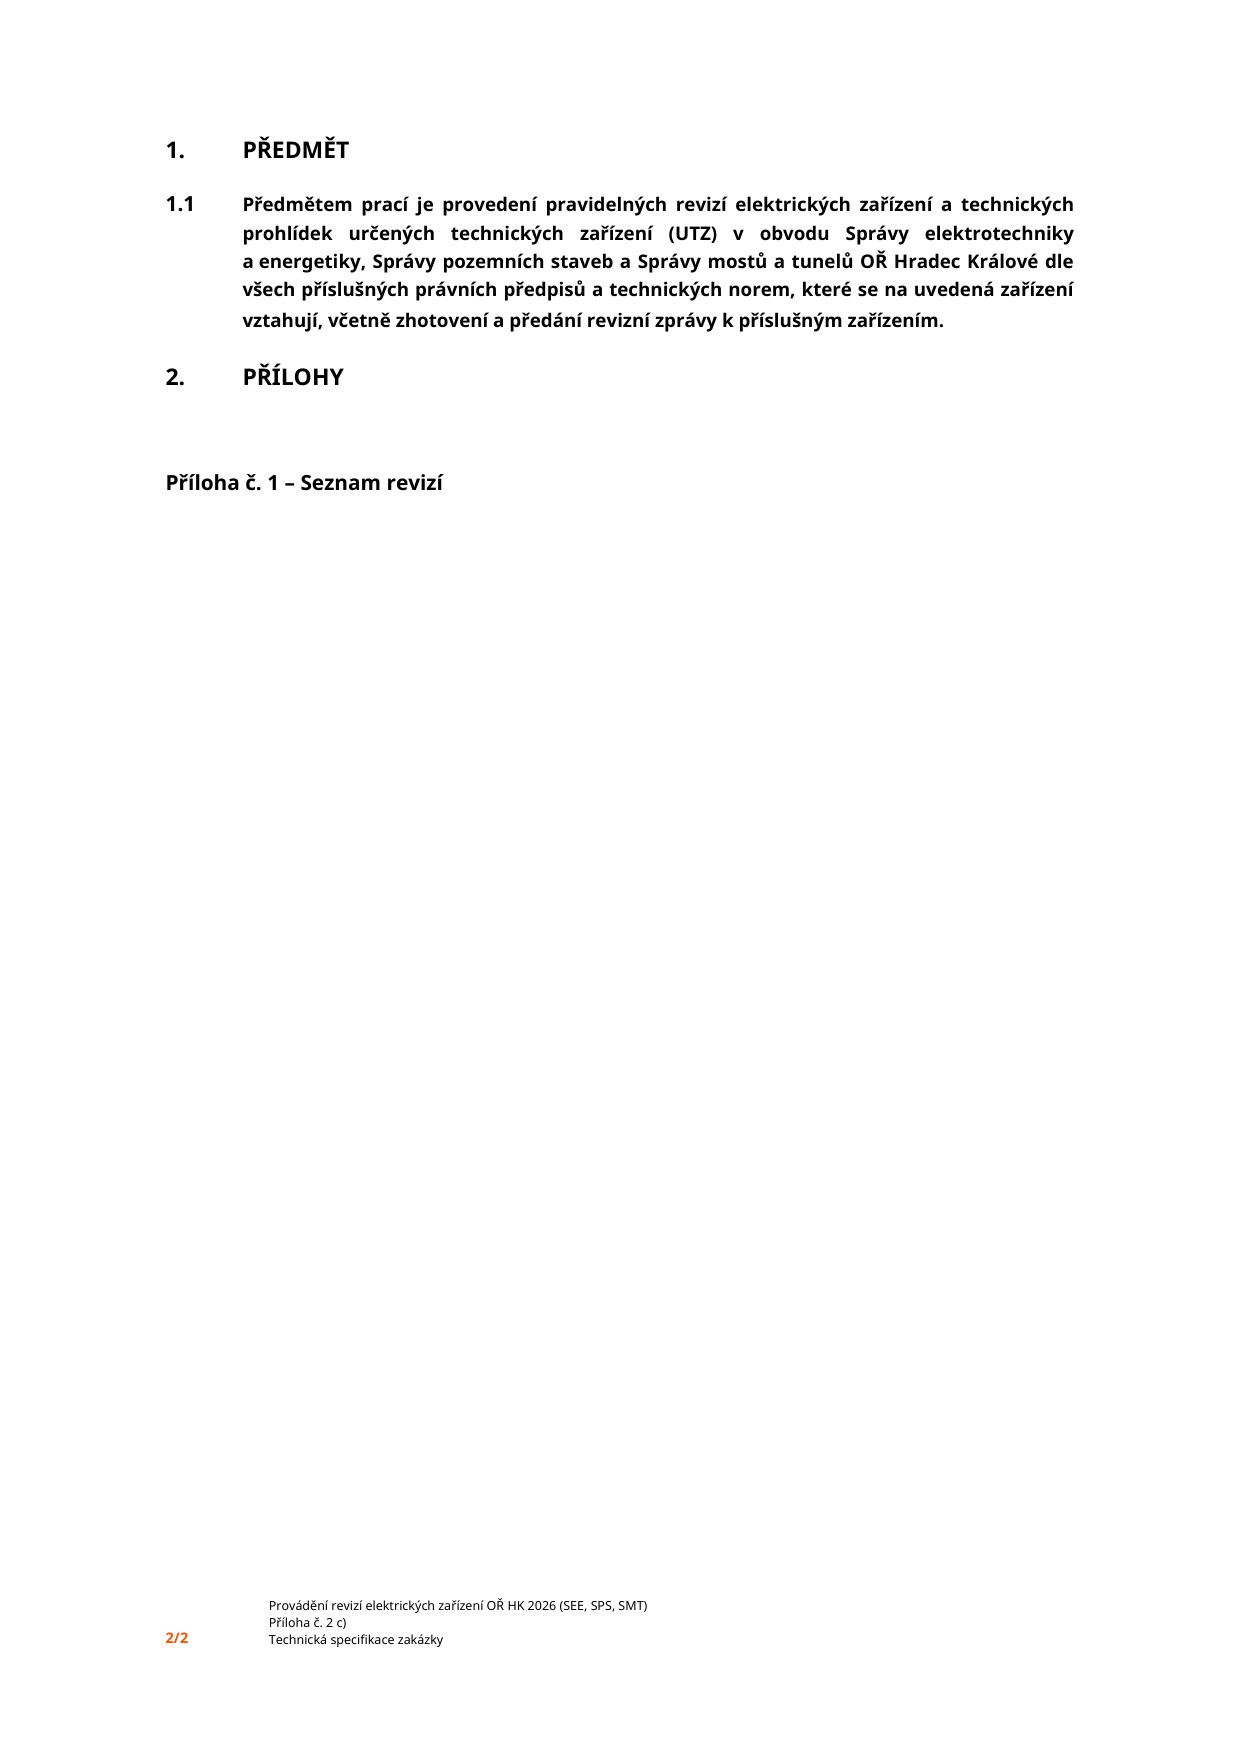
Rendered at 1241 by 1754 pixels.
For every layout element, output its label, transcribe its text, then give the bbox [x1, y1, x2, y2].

text Předmětem prací je provedení pravidelných revizí elektrických zařízení a technických prohlídek určených technických zařízení (UTZ) v obvodu Správy elektrotechniky a energetiky, Správy pozemních staveb a Správy mostů a tunelů OŘ Hradec Králové dle všech příslušných právních předpisů a technických norem, které se na uvedená zařízení vztahují, včetně zhotovení a předání revizní zprávy k příslušným zařízením. [165, 189, 1075, 333]
text PŘEDMĚT [165, 134, 1075, 166]
list Příloha č. 1 – Seznam revizí [165, 468, 1075, 497]
text PŘÍLOHY [165, 361, 1075, 392]
